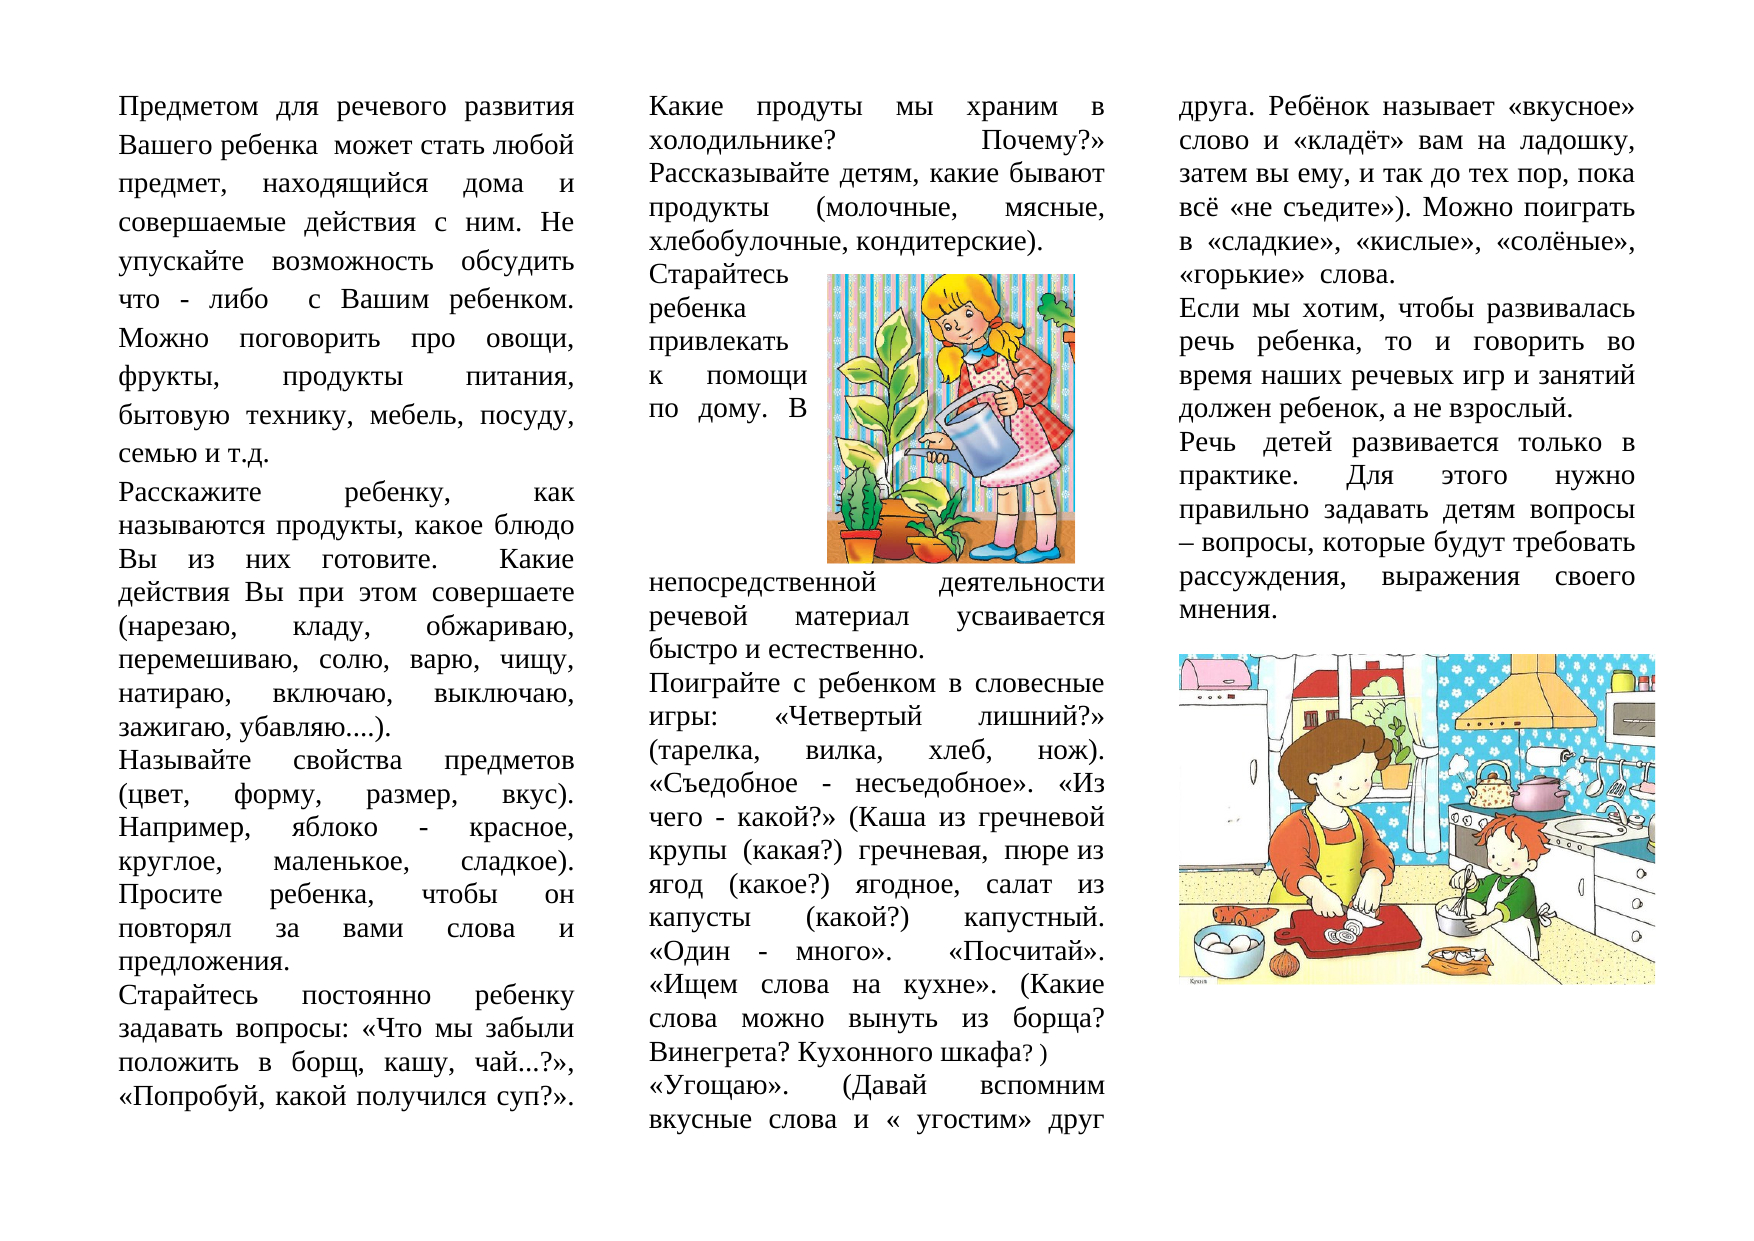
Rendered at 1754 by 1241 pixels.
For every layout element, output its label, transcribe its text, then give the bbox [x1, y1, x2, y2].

text Речь детей развивается только в практике. Для этого нужно правильно задавать детям вопросы – вопросы, которые будут требовать рассуждения, выражения своего мнения. [1179, 424, 1636, 625]
text Старайтесь постоянно ребенку задавать вопросы: «Что мы забыли положить в борщ, кашу, чай...?», «Попробуй, какой получился суп?». Какие продуты мы храним в холодильнике? Почему?» Рассказывайте детям, какие бывают продукты (молочные, мясные, хлебобулочные, кондитерские). [118, 977, 575, 1111]
text «Угощаю». (Давай вспомним вкусные слова и « угостим» друг друга. Ребёнок называет «вкусное» слово и «кладёт» вам на ладошку, затем вы ему, и так до тех пор, пока всё «не съедите»). Можно поиграть в «сладкие», «кислые», «солёные», «горькие» слова. [648, 1067, 1105, 1134]
picture [1178, 653, 1656, 985]
text Расскажите ребенку, как называются продукты, какое блюдо Вы из них готовите. Какие действия Вы при этом совершаете (нарезаю, кладу, обжариваю, перемешиваю, солю, варю, чищу, натираю, включаю, выключаю, зажигаю, убавляю....). [118, 474, 575, 742]
text Предметом для речевого развития Вашего ребенка может стать любой предмет, находящийся дома и совершаемые действия с ним. Не упускайте возможность обсудить что - либо с Вашим ребенком. Можно поговорить про овощи, фрукты, продукты питания, бытовую технику, мебель, посуду, семью и т.д. [118, 88, 575, 469]
text Называйте свойства предметов (цвет, форму, размер, вкус). Например, яблоко - красное, круглое, маленькое, сладкое). Просите ребенка, чтобы он повторял за вами слова и предложения. [118, 742, 575, 977]
text «Угощаю». (Давай вспомним вкусные слова и « угостим» друг друга. Ребёнок называет «вкусное» слово и «кладёт» вам на ладошку, затем вы ему, и так до тех пор, пока всё «не съедите»). Можно поиграть в «сладкие», «кислые», «солёные», «горькие» слова. [1179, 88, 1636, 290]
picture [826, 273, 1075, 564]
text Старайтесь постоянно ребенку задавать вопросы: «Что мы забыли положить в борщ, кашу, чай...?», «Попробуй, какой получился суп?». Какие продуты мы храним в холодильнике? Почему?» Рассказывайте детям, какие бывают продукты (молочные, мясные, хлебобулочные, кондитерские). [648, 88, 1105, 256]
text Если мы хотим, чтобы развивалась речь ребенка, то и говорить во время наших речевых игр и занятий должен ребенок, а не взрослый. [1179, 290, 1636, 424]
text Поиграйте с ребенком в словесные игры: «Четвертый лишний?» (тарелка, вилка, хлеб, нож). «Съедобное - несъедобное». «Из чего - какой?» (Каша из гречневой крупы (какая?) гречневая, пюре из ягод (какое?) ягодное, салат из капусты (какой?) капустный. «Один - много». «Посчитай». «Ищем слова на кухне». (Какие слова можно вынуть из борща? Винегрета? Кухонного шкафа? ) [648, 665, 1105, 1067]
